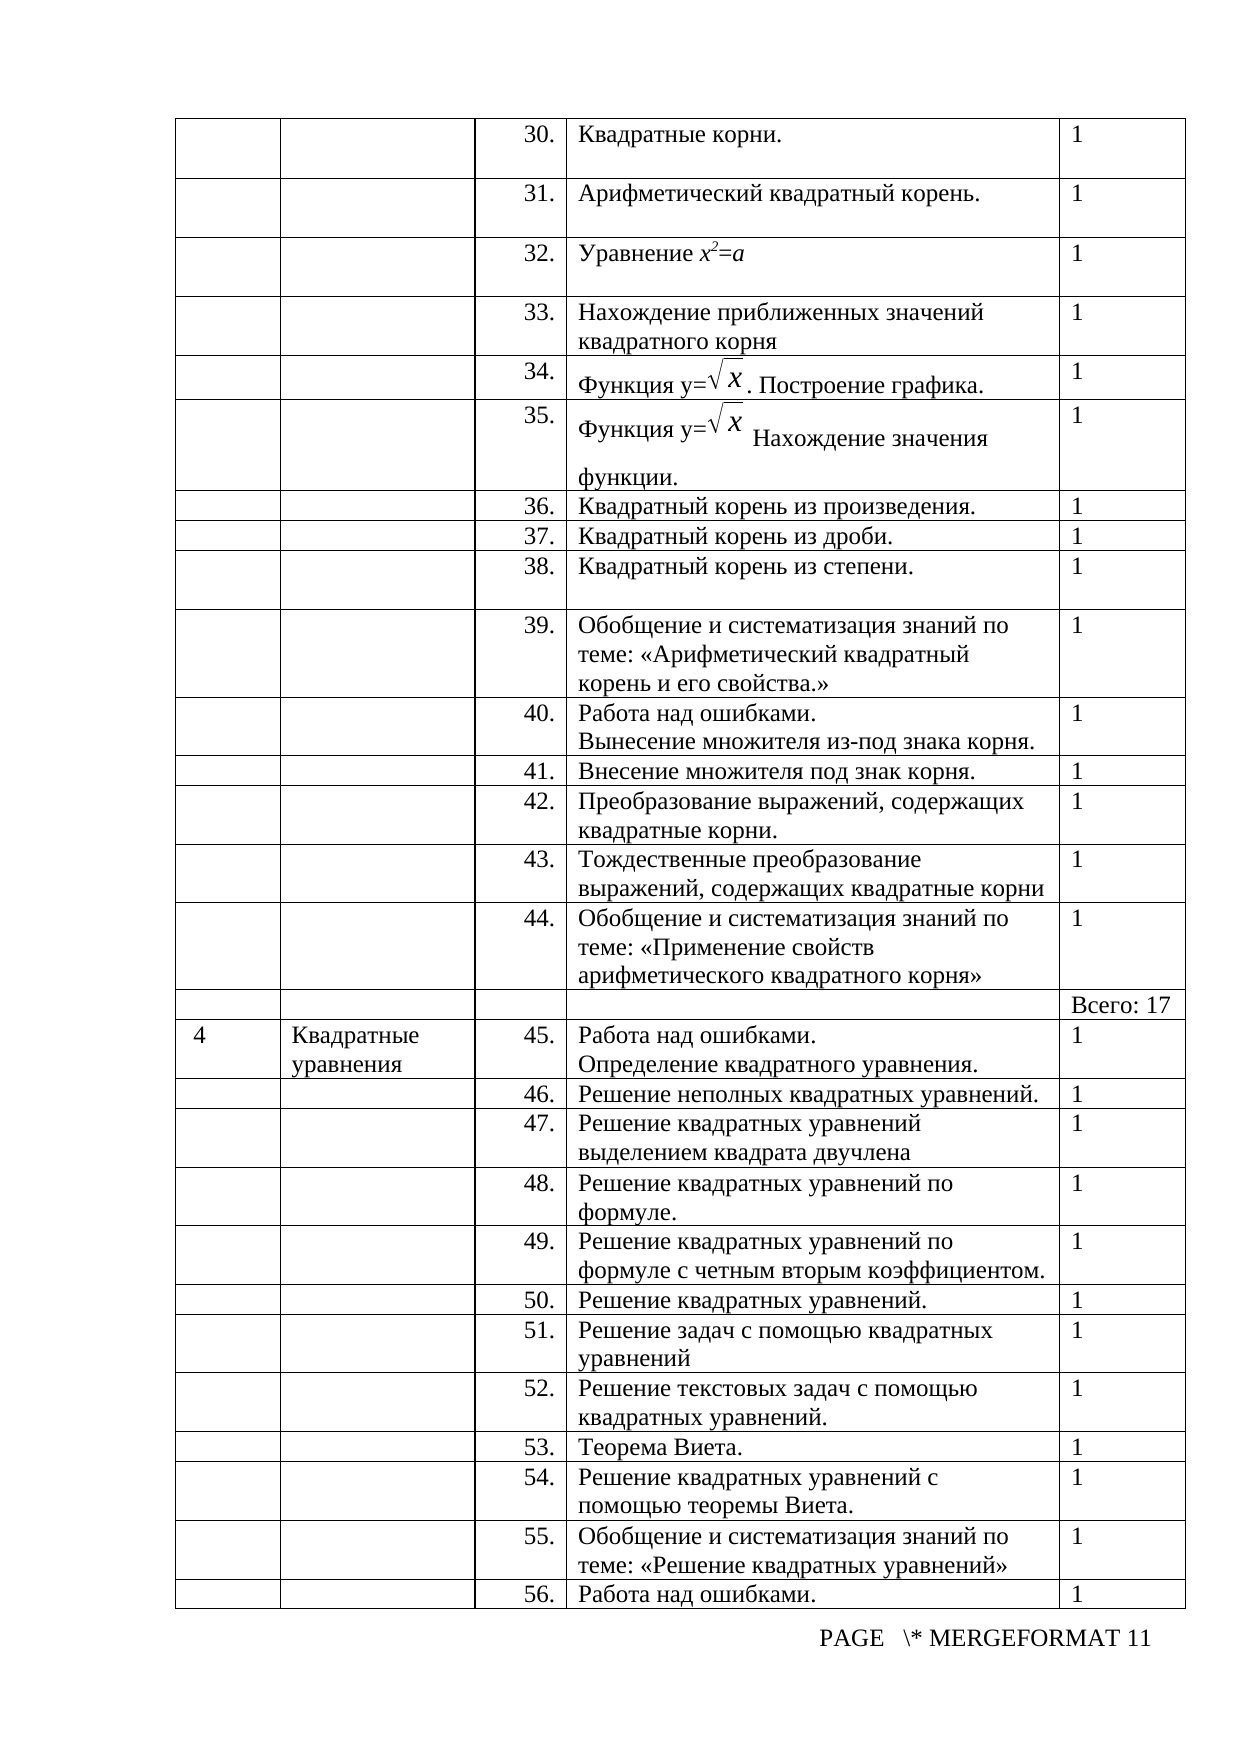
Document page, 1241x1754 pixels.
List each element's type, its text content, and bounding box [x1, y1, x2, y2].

table_cell 1 [1060, 1020, 1185, 1078]
table_cell [281, 1226, 474, 1284]
table_cell [476, 903, 566, 989]
table_cell [476, 786, 566, 843]
table_cell [176, 356, 280, 399]
table_cell [281, 786, 474, 843]
table_cell [281, 1521, 474, 1578]
table_cell [176, 1580, 280, 1608]
table_cell 1 [1060, 400, 1185, 490]
table_cell [476, 551, 566, 609]
table_cell [176, 491, 280, 520]
table_cell [476, 1020, 566, 1078]
table_cell Обобщение и систематизация знаний по теме: «Решение квадратных уравнений» [567, 1521, 1059, 1578]
table_cell [567, 990, 1059, 1019]
table_cell 1 [1060, 1432, 1185, 1461]
table_cell 1 [1060, 521, 1185, 550]
table_cell 1 [1060, 698, 1185, 755]
table_cell [281, 1580, 474, 1608]
table_cell 4 [176, 1020, 280, 1078]
table_cell [281, 1109, 474, 1167]
table_cell [281, 356, 474, 399]
table_cell [281, 698, 474, 755]
table_cell Работа над ошибками. Вынесение множителя из-под знака корня. [567, 698, 1059, 755]
table_cell [281, 1168, 474, 1225]
table_cell [476, 1315, 566, 1372]
table_cell 1 [1060, 1462, 1185, 1520]
table_cell [476, 179, 566, 237]
table_cell [176, 756, 280, 785]
table_cell [281, 119, 474, 177]
table_cell Решение квадратных уравнений выделением квадрата двучлена [567, 1109, 1059, 1167]
table_cell 1 [1060, 491, 1185, 520]
table_cell Обобщение и систематизация знаний по теме: «Арифметический квадратный корень и его свойства.» [567, 610, 1059, 697]
table_cell Решение квадратных уравнений. [567, 1285, 1059, 1314]
table_cell [476, 845, 566, 902]
table_cell Решение задач с помощью квадратных уравнений [567, 1315, 1059, 1372]
table_cell [476, 1285, 566, 1314]
table_cell Внесение множителя под знак корня. [567, 756, 1059, 785]
table_cell [281, 610, 474, 697]
table_cell 1 [1060, 1109, 1185, 1167]
table_cell 1 [1060, 1079, 1185, 1107]
table_cell [176, 845, 280, 902]
table_cell [281, 1432, 474, 1461]
table_cell 1 [1060, 551, 1185, 609]
table_cell Функция у=. Построение графика. [567, 356, 1059, 399]
table_cell [176, 990, 280, 1019]
table_cell [281, 1285, 474, 1314]
table_cell 1 [1060, 1226, 1185, 1284]
table_cell [176, 1432, 280, 1461]
table_cell 1 [1060, 786, 1185, 843]
table_cell Тождественные преобразование выражений, содержащих квадратные корни [567, 845, 1059, 902]
table_cell [281, 179, 474, 237]
table_cell 1 [1060, 119, 1185, 177]
table_cell Квадратный корень из степени. [567, 551, 1059, 609]
table_cell [176, 521, 280, 550]
table_cell [281, 551, 474, 609]
table_cell [176, 119, 280, 177]
table_cell Нахождение приближенных значений квадратного корня [567, 297, 1059, 355]
table_cell [176, 1109, 280, 1167]
table_cell 1 [1060, 1168, 1185, 1225]
table_cell [476, 1079, 566, 1107]
table_cell Арифметический квадратный корень. [567, 179, 1059, 237]
table_cell [281, 845, 474, 902]
table_cell [176, 1521, 280, 1578]
table_cell [176, 1315, 280, 1372]
table_cell Решение квадратных уравнений с помощью теоремы Виета. [567, 1462, 1059, 1520]
table_cell 1 [1060, 238, 1185, 296]
table_cell [476, 1462, 566, 1520]
table_cell [476, 238, 566, 296]
table_cell Решение квадратных уравнений по формуле. [567, 1168, 1059, 1225]
table_cell [281, 1373, 474, 1431]
table_cell [176, 1373, 280, 1431]
table_cell [476, 1226, 566, 1284]
table_cell Квадратный корень из произведения. [567, 491, 1059, 520]
table_cell [281, 903, 474, 989]
table_cell [176, 551, 280, 609]
table_cell 1 [1060, 1373, 1185, 1431]
table_cell [281, 1462, 474, 1520]
table_cell [281, 491, 474, 520]
table_cell [281, 1079, 474, 1107]
table_cell [476, 119, 566, 177]
table_cell [176, 1079, 280, 1107]
table_cell [476, 1580, 566, 1608]
table_cell [476, 491, 566, 520]
table_cell [176, 400, 280, 490]
table_cell [476, 1109, 566, 1167]
table_cell [476, 1373, 566, 1431]
table_cell [281, 521, 474, 550]
table_cell 1 [1060, 297, 1185, 355]
table_cell [476, 756, 566, 785]
table_cell [476, 1432, 566, 1461]
table_cell [176, 1168, 280, 1225]
table_cell [281, 756, 474, 785]
table_cell 1 [1060, 903, 1185, 989]
table_cell Решение неполных квадратных уравнений. [567, 1079, 1059, 1107]
table_cell 1 [1060, 1315, 1185, 1372]
table_cell [476, 521, 566, 550]
table_cell 1 [1060, 756, 1185, 785]
table_cell [281, 238, 474, 296]
table_cell 1 [1060, 610, 1185, 697]
table_cell [476, 356, 566, 399]
table_cell [176, 903, 280, 989]
table_cell [176, 698, 280, 755]
table_cell Теорема Виета. [567, 1432, 1059, 1461]
table_cell [476, 297, 566, 355]
table_cell 1 [1060, 179, 1185, 237]
table_cell [281, 1315, 474, 1372]
table_cell Всего: 17 [1060, 990, 1185, 1019]
table_cell Решение квадратных уравнений по формуле с четным вторым коэффициентом. [567, 1226, 1059, 1284]
table_cell [476, 698, 566, 755]
table_cell [476, 400, 566, 490]
table_cell Квадратный корень из дроби. [567, 521, 1059, 550]
table_cell [176, 238, 280, 296]
table_cell Преобразование выражений, содержащих квадратные корни. [567, 786, 1059, 843]
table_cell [567, 1580, 1059, 1608]
table_cell [176, 179, 280, 237]
table_cell [176, 610, 280, 697]
table_cell 1 [1060, 1521, 1185, 1578]
table_cell [176, 1226, 280, 1284]
table_cell [476, 1168, 566, 1225]
table_cell [476, 990, 566, 1019]
table_cell [176, 1462, 280, 1520]
table_cell Квадратные корни. [567, 119, 1059, 177]
table_cell 1 [1060, 1580, 1185, 1608]
table_cell 1 [1060, 845, 1185, 902]
table_cell [281, 297, 474, 355]
table_cell [476, 1521, 566, 1578]
table_cell Уравнение х2=а [567, 238, 1059, 296]
table_cell [281, 990, 474, 1019]
table_cell Работа над ошибками. Определение квадратного уравнения. [567, 1020, 1059, 1078]
table_cell Решение текстовых задач с помощью квадратных уравнений. [567, 1373, 1059, 1431]
table_cell [476, 610, 566, 697]
table_cell [176, 1285, 280, 1314]
table_cell 1 [1060, 1285, 1185, 1314]
table_cell [281, 400, 474, 490]
table_cell 1 [1060, 356, 1185, 399]
table_cell Квадратные уравнения [281, 1020, 474, 1078]
table_cell Функция у= Нахождение значения функции. [567, 400, 1059, 490]
table_cell [176, 786, 280, 843]
table_cell Обобщение и систематизация знаний по теме: «Применение свойств арифметического квадратного корня» [567, 903, 1059, 989]
table_cell [176, 297, 280, 355]
